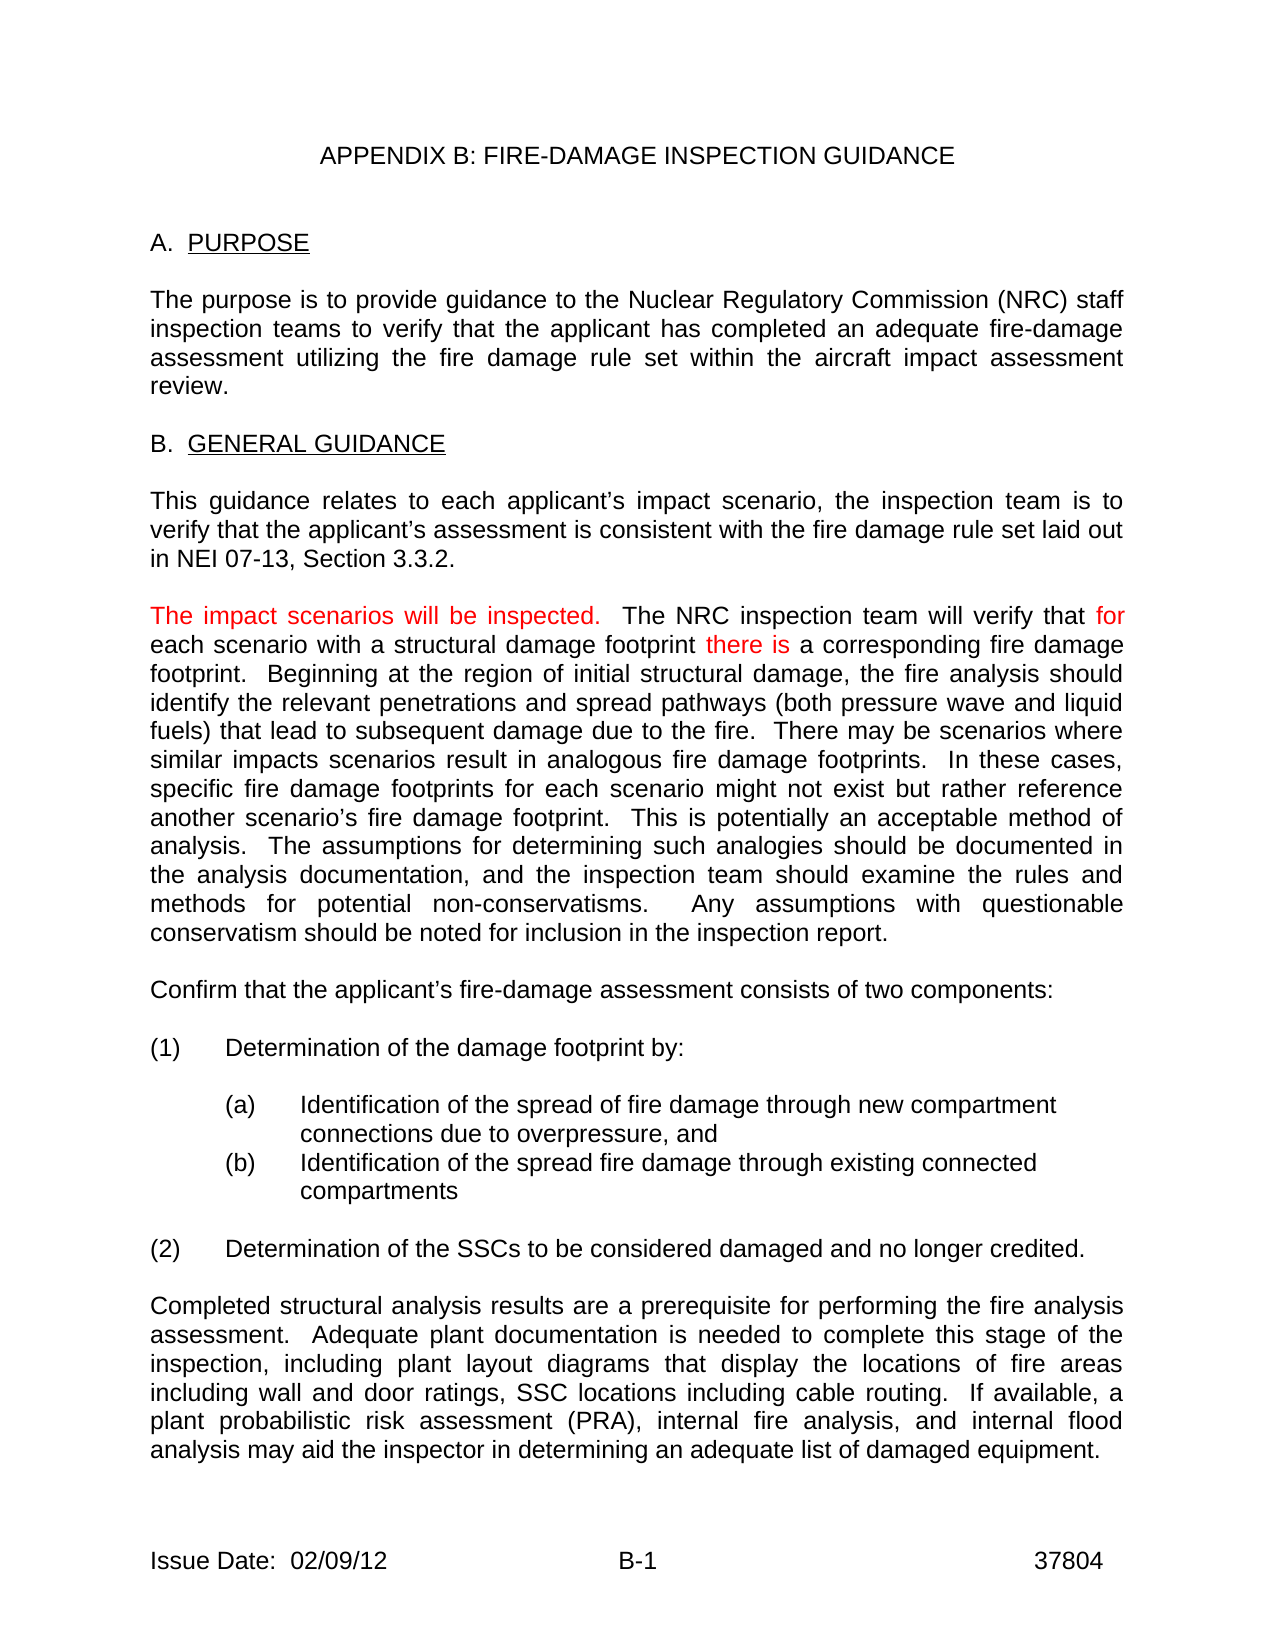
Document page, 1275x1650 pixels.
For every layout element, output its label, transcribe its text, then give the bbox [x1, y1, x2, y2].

text APPENDIX B: FIRE-DAMAGE INSPECTION GUIDANCE [150, 141, 1125, 170]
text Confirm that the applicant’s fire-damage assessment consists of two components: [150, 975, 1125, 1004]
text (a) Identification of the spread of fire damage through new compartment connections due to overpressure, and [225, 1090, 1125, 1147]
text B. General Guidance [150, 429, 1125, 457]
text (b) Identification of the spread fire damage through existing connected compartments [225, 1147, 1125, 1205]
text This guidance relates to each applicant’s impact scenario, the inspection team is to verify that the applicant’s assessment is consistent with the fire damage rule set laid out in NEI 07-13, Section 3.3.2. [150, 486, 1125, 572]
text The purpose is to provide guidance to the Nuclear Regulatory Commission (NRC) staff inspection teams to verify that the applicant has completed an adequate fire-damage assessment utilizing the fire damage rule set within the aircraft impact assessment review. [150, 285, 1125, 400]
text The impact scenarios will be inspected. The NRC inspection team will verify that for each scenario with a structural damage footprint there is a corresponding fire damage footprint. Beginning at the region of initial structural damage, the fire analysis should identify the relevant penetrations and spread pathways (both pressure wave and liquid fuels) that lead to subsequent damage due to the fire. There may be scenarios where similar impacts scenarios result in analogous fire damage footprints. In these cases, specific fire damage footprints for each scenario might not exist but rather reference another scenario’s fire damage footprint. This is potentially an acceptable method of analysis. The assumptions for determining such analogies should be documented in the analysis documentation, and the inspection team should examine the rules and methods for potential non-conservatisms. Any assumptions with questionable conservatism should be noted for inclusion in the inspection report. [150, 601, 1125, 946]
text (2) Determination of the SSCs to be considered damaged and no longer credited. [150, 1234, 1125, 1262]
text A. PURPOSE [150, 227, 1125, 256]
text (1) Determination of the damage footprint by: [150, 1032, 1125, 1061]
text Completed structural analysis results are a prerequisite for performing the fire analysis assessment. Adequate plant documentation is needed to complete this stage of the inspection, including plant layout diagrams that display the locations of fire areas including wall and door ratings, SSC locations including cable routing. If available, a plant probabilistic risk assessment (PRA), internal fire analysis, and internal flood analysis may aid the inspector in determining an adequate list of damaged equipment. [150, 1291, 1125, 1464]
